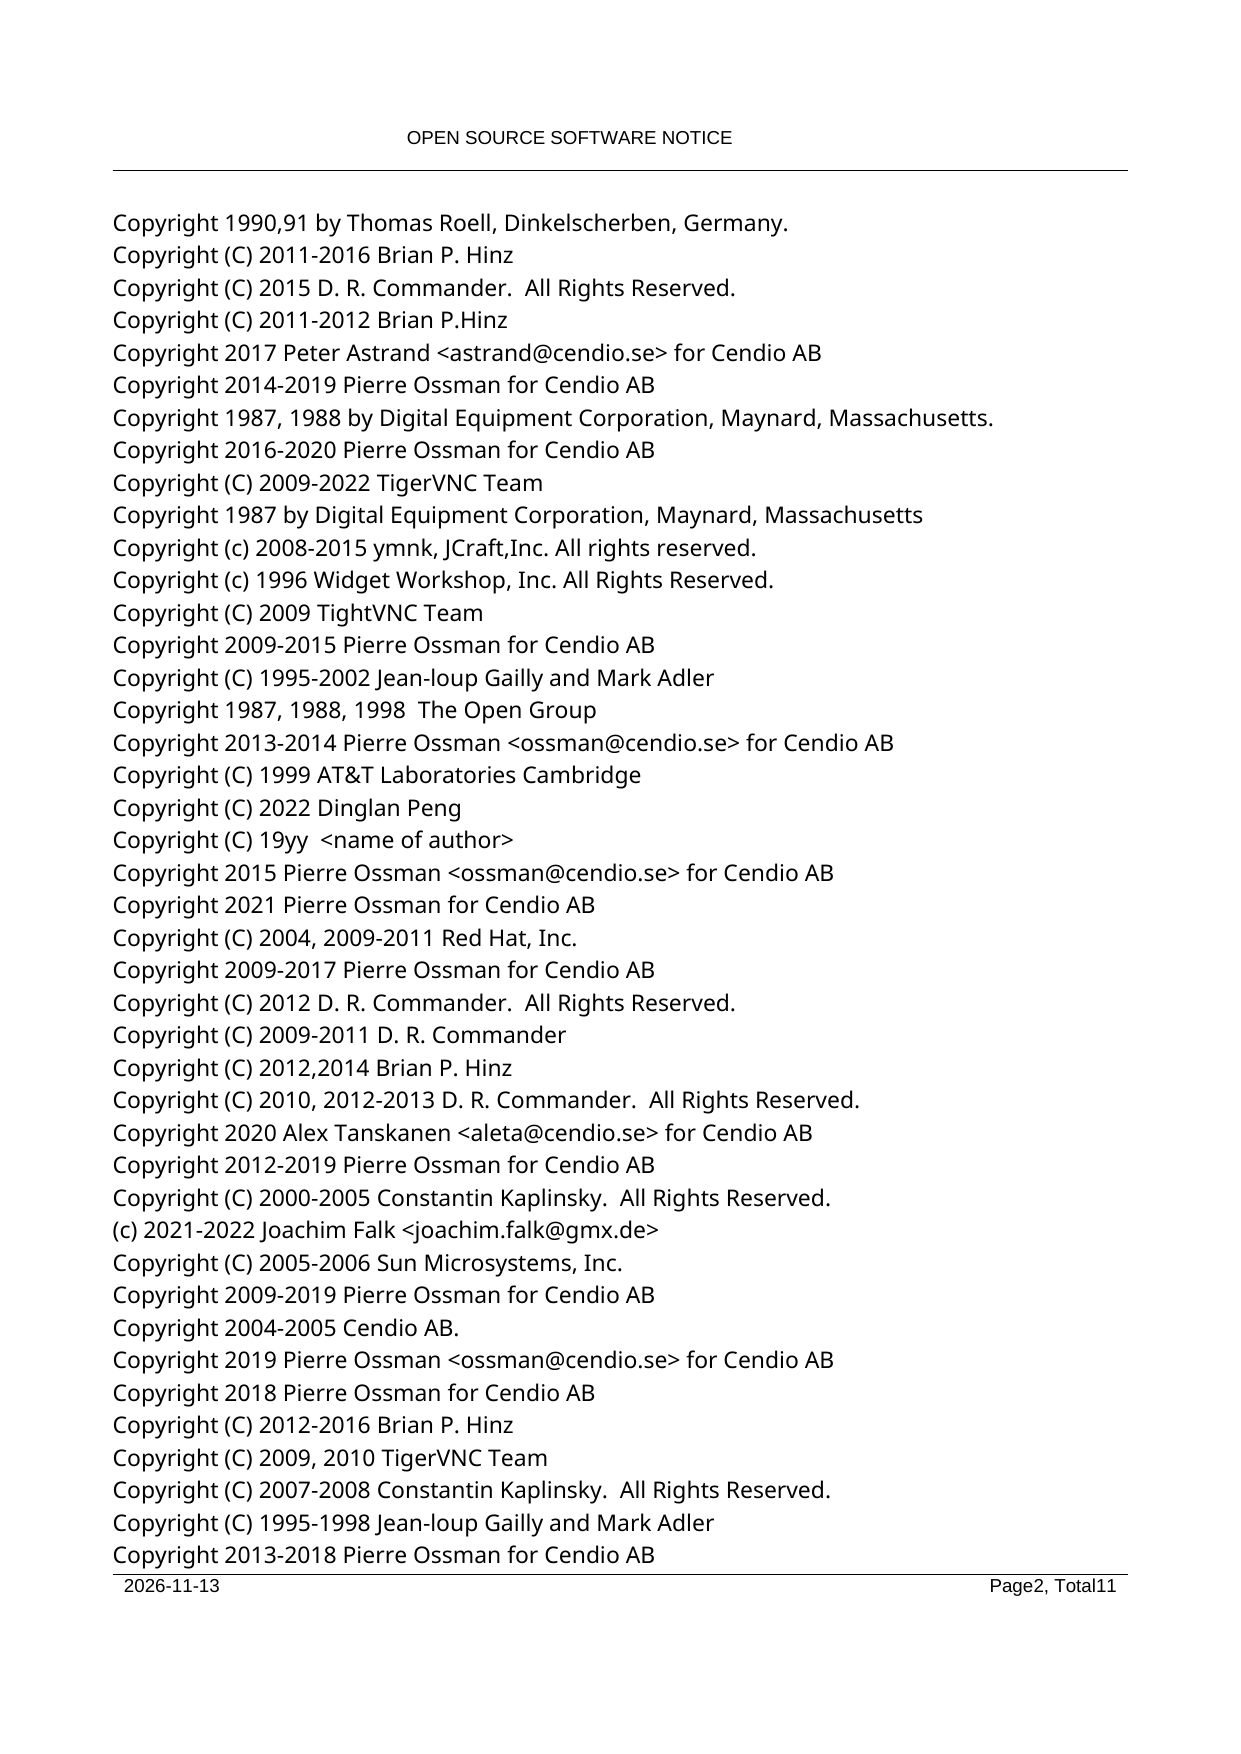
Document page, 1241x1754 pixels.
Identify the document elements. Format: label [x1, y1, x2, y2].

text [112, 206, 1128, 1571]
